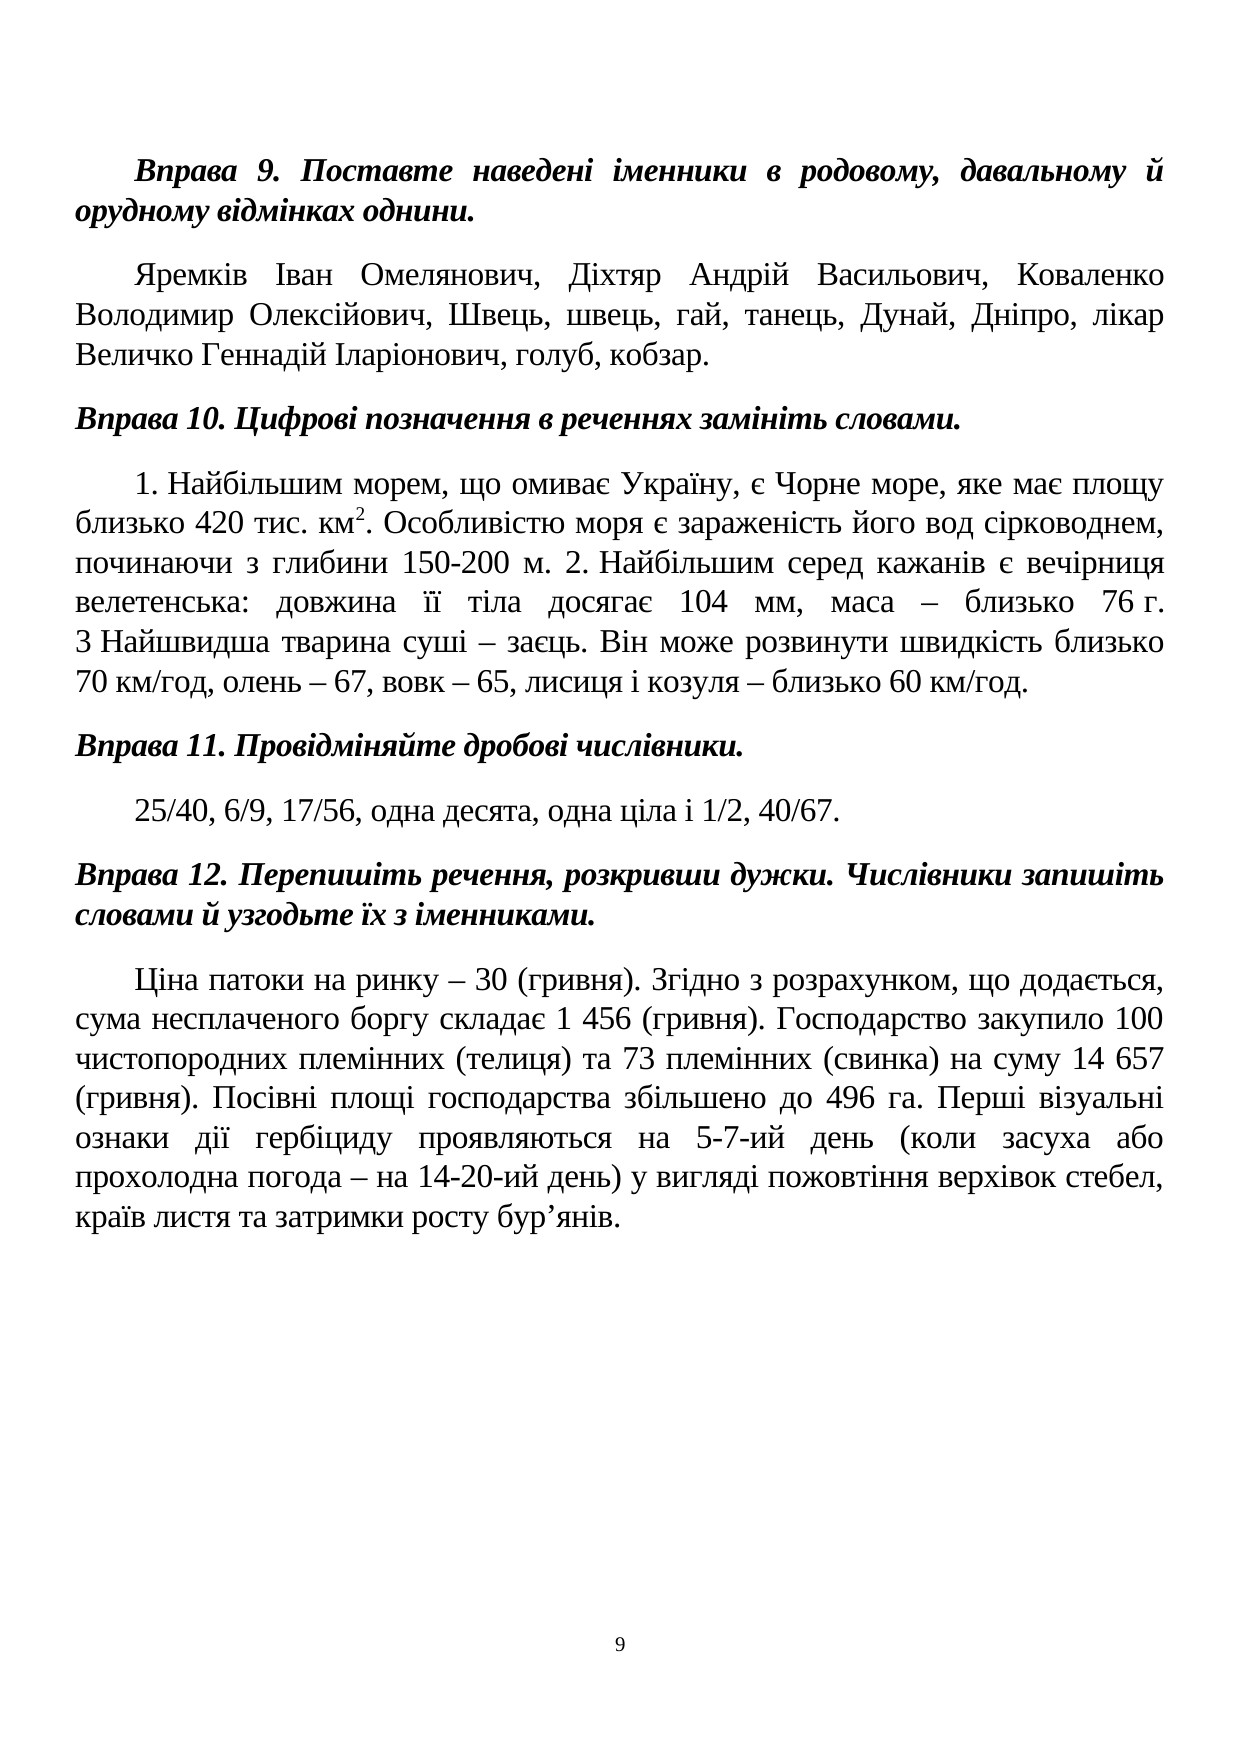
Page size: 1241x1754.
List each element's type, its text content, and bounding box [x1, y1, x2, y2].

text Яремків Іван Омелянович, Діхтяр Андрій Васильович, Коваленко Володимир Олексійович, Швець, швець, гай, танець, Дунай, Дніпро, лікар Величко Геннадій Іларіонович, голуб, кобзар. [75, 254, 1165, 373]
text Вправа 9. Поставте наведені іменники в родовому, давальному й орудному відмінках однини. [75, 150, 1165, 229]
text Вправа 12. Перепишіть речення, розкривши дужки. Числівники запишіть словами й узгодьте їх з іменниками. [75, 854, 1165, 933]
text Вправа 10. Цифрові позначення в реченнях замініть словами. [75, 398, 1165, 437]
text Вправа 11. Провідміняйте дробові числівники. [75, 725, 1165, 764]
text Ціна патоки на ринку – 30 (гривня). Згідно з розрахунком, що додається, сума несплаченого боргу складає 1 456 (гривня). Господарство закупило 100 чистопородних племінних (телиця) та 73 племінних (свинка) на суму 14 657 (гривня). Посівні площі господарства збільшено до 496 га. Перші візуальні ознаки дії гербіциду проявляються на 5-7-ий день (коли засуха або прохолодна погода – на 14-20-ий день) у вигляді пожовтіння верхівок стебел, країв листя та затримки росту бур’янів. [75, 958, 1165, 1235]
text 1. Найбільшим морем, що омиває Україну, є Чорне море, яке має площу близько 420 тис. км2. Особливістю моря є зараженість його вод сірководнем, починаючи з глибини 150-200 м. 2. Найбільшим серед кажанів є вечірниця велетенська: довжина її тіла досягає 104 мм, маса – близько 76 г. 3 Найшвидша тварина суші – заєць. Він може розвинути швидкість близько 70 км/год, олень – 67, вовк – 65, лисиця і козуля – близько 60 км/год. [75, 462, 1165, 700]
text 25/40, 6/9, 17/56, одна десята, одна ціла і 1/2, 40/67. [75, 789, 1165, 829]
